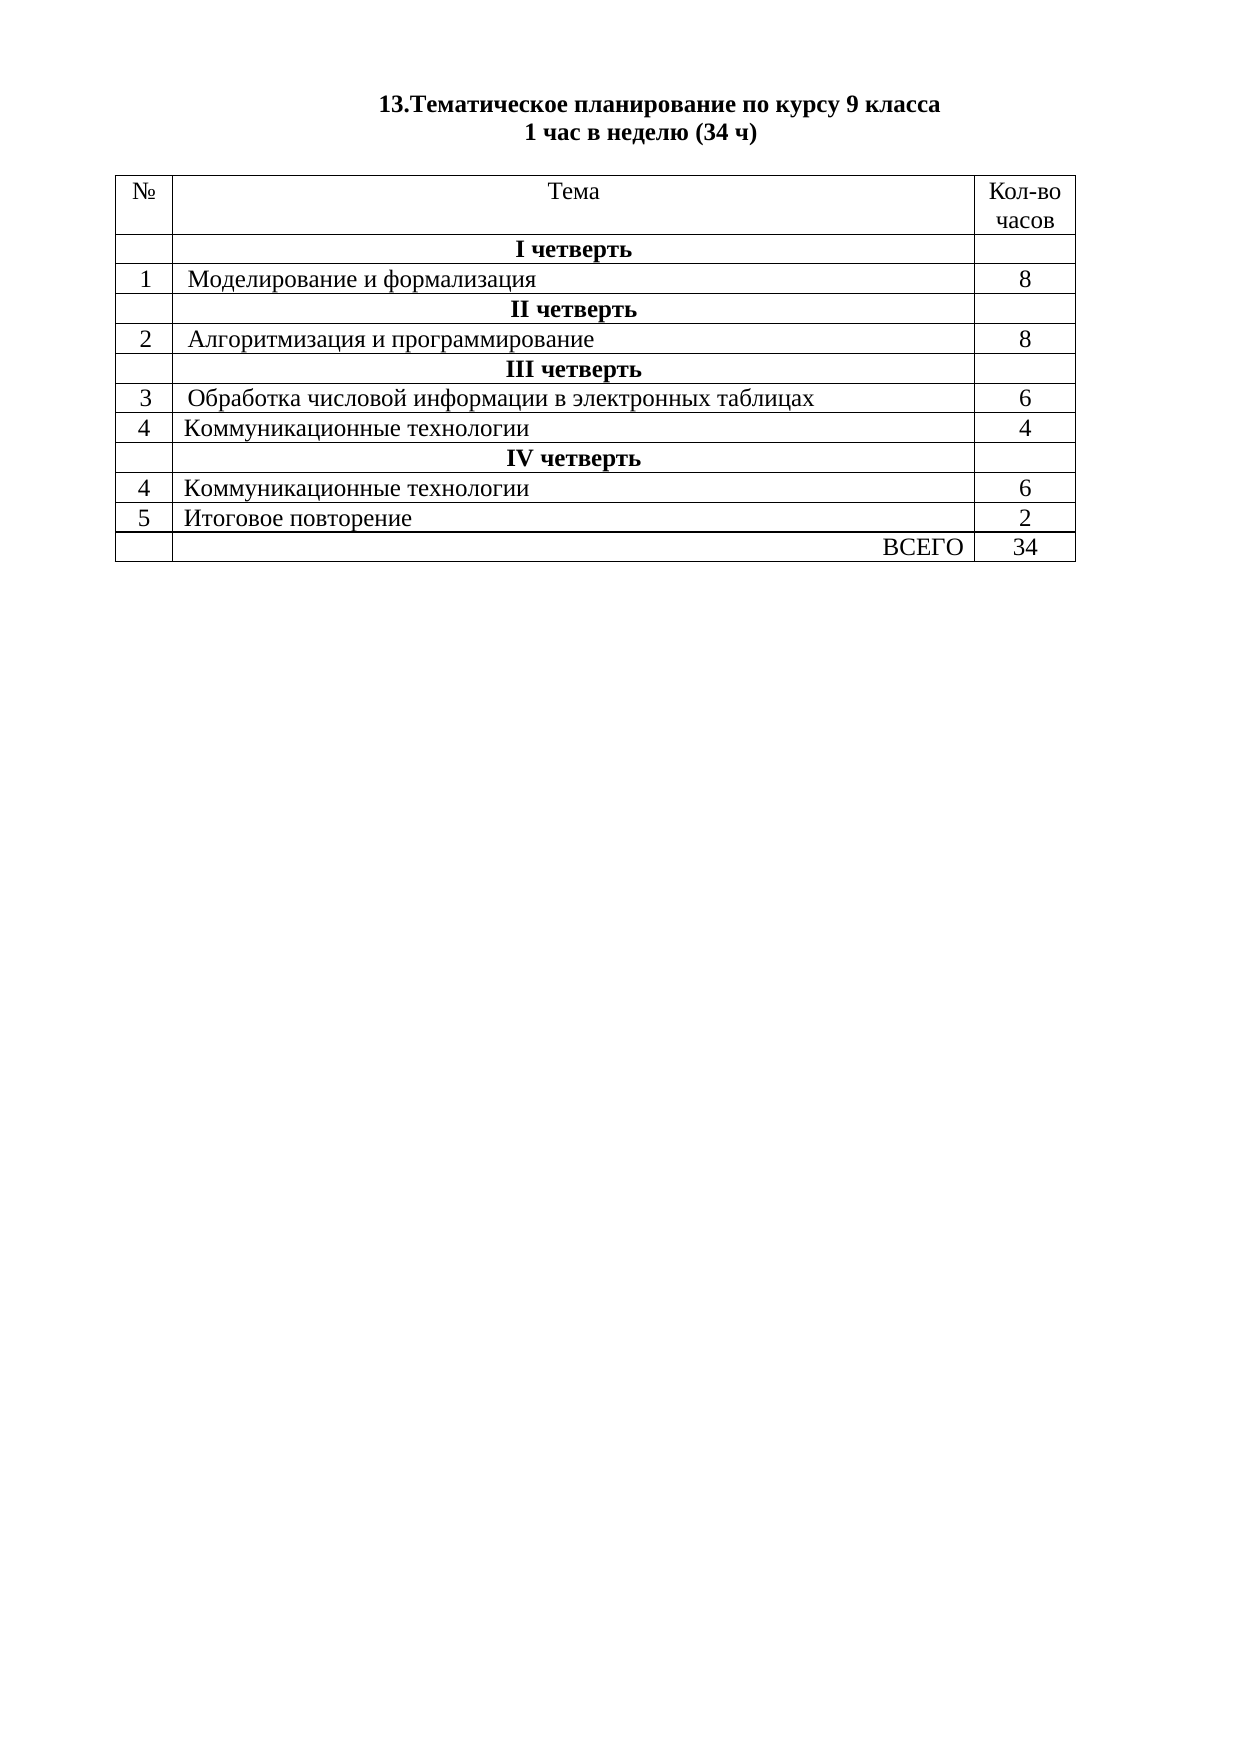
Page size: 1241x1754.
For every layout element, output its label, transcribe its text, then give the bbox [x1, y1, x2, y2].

table_header Кол-во часов [975, 176, 1075, 233]
table_cell Обработка числовой информации в электронных таблицах [173, 384, 974, 412]
table_cell Итоговое повторение [173, 503, 974, 531]
table_cell 6 [975, 473, 1075, 502]
table_cell 2 [116, 324, 172, 353]
table_cell 4 [116, 413, 172, 442]
table_cell 2 [975, 503, 1075, 531]
table_cell III четверть [173, 354, 974, 382]
table_cell 1 [116, 264, 172, 293]
text 1 час в неделю (34 ч) [130, 117, 1152, 146]
table_cell [975, 443, 1075, 472]
table_cell [116, 294, 172, 323]
table_cell ВСЕГО [173, 533, 974, 561]
table_cell [116, 235, 172, 263]
table_cell I четверть [173, 235, 974, 263]
table_cell 5 [116, 503, 172, 531]
table_cell [116, 443, 172, 472]
table_header Тема [173, 176, 974, 233]
table_cell Моделирование и формализация [173, 264, 974, 293]
table_cell Коммуникационные технологии [173, 473, 974, 502]
table_cell [975, 235, 1075, 263]
table_cell [975, 354, 1075, 382]
table_cell 8 [975, 264, 1075, 293]
table_cell 6 [975, 384, 1075, 412]
text 13.Тематическое планирование по курсу 9 класса [167, 89, 1152, 117]
table_cell Алгоритмизация и программирование [173, 324, 974, 353]
table_cell [116, 533, 172, 561]
table_cell 3 [116, 384, 172, 412]
table_cell 8 [975, 324, 1075, 353]
table_cell 4 [116, 473, 172, 502]
table_header № [116, 176, 172, 233]
table_cell Коммуникационные технологии [173, 413, 974, 442]
table_cell II четверть [173, 294, 974, 323]
table_cell IV четверть [173, 443, 974, 472]
table_cell 4 [975, 413, 1075, 442]
table_cell [975, 294, 1075, 323]
table_cell [116, 354, 172, 382]
table_cell 34 [975, 533, 1075, 561]
